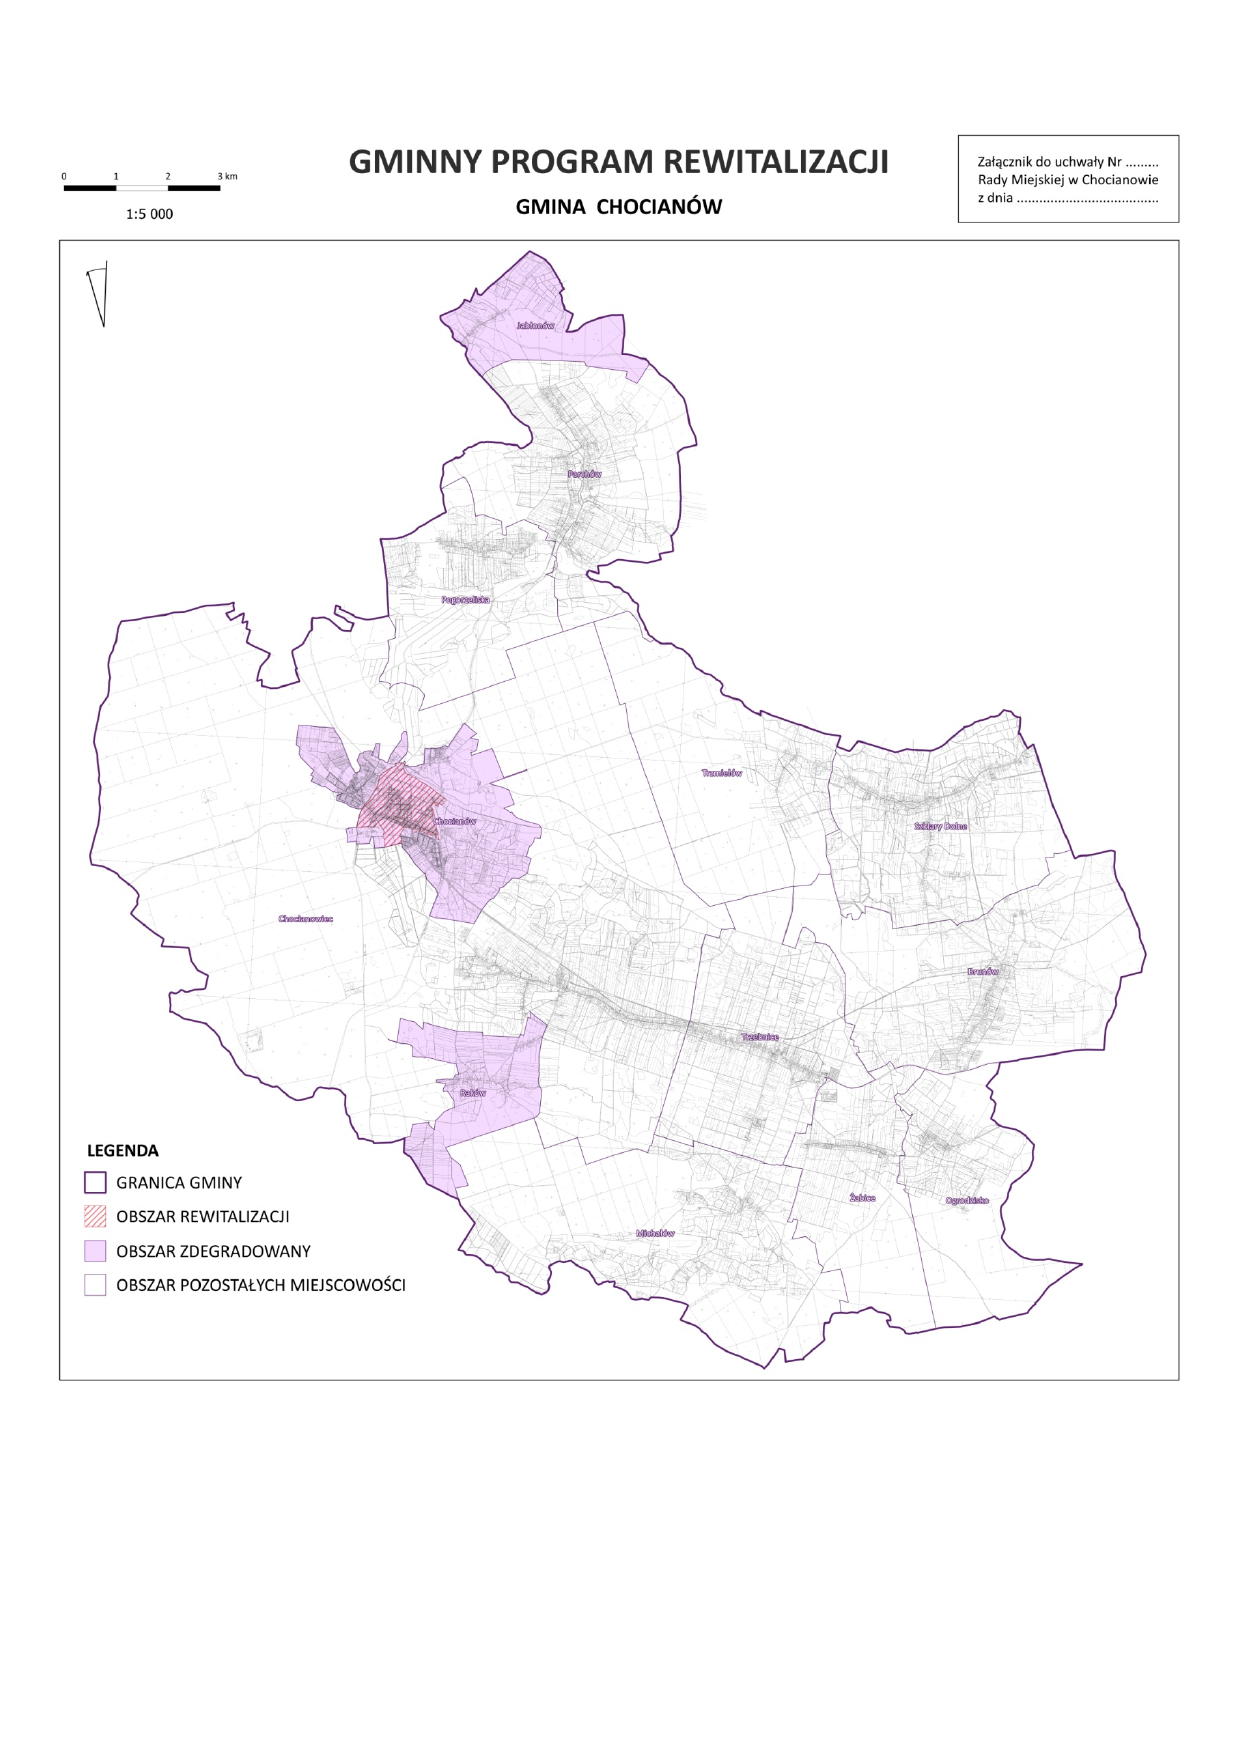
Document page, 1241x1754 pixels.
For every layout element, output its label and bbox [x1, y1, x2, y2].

picture [46, 120, 1192, 1393]
